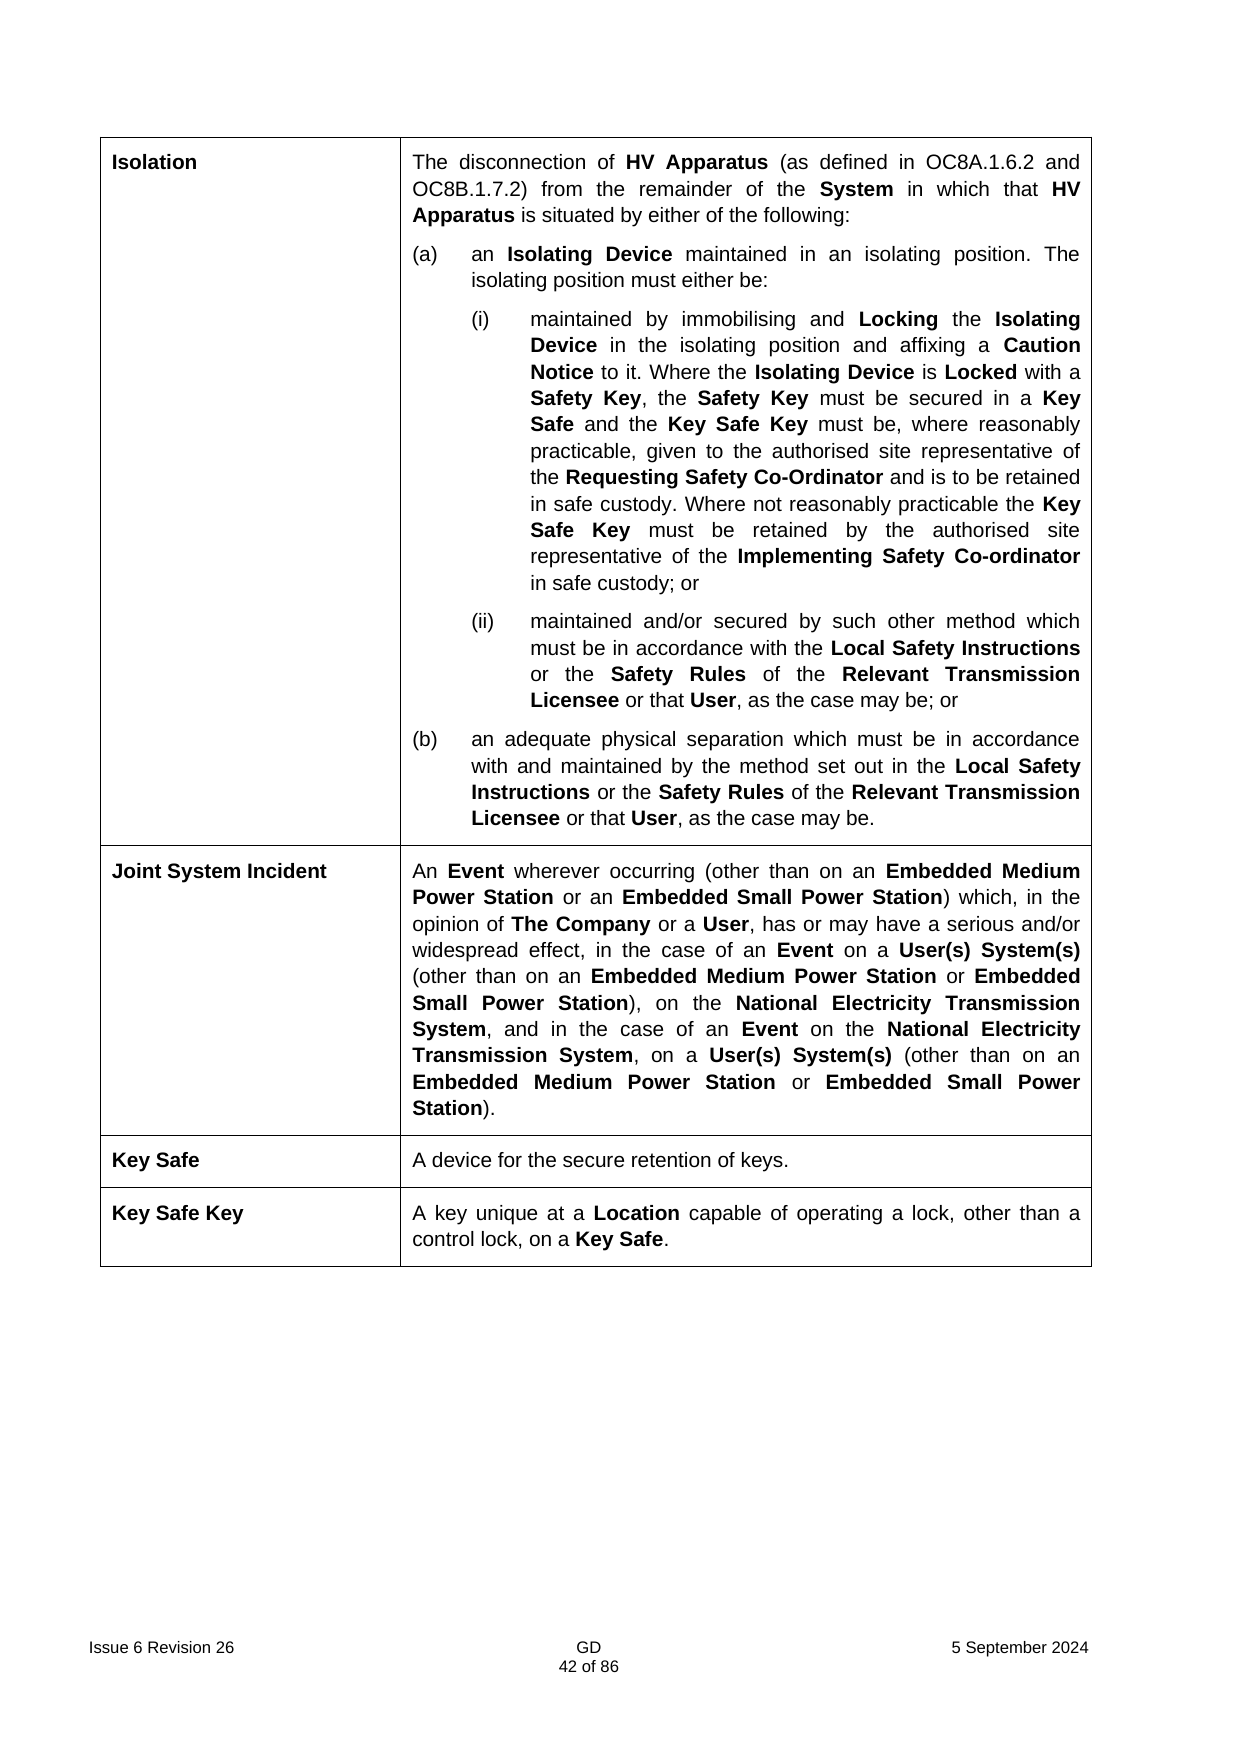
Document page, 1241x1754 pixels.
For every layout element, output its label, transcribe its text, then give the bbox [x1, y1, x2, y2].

table_cell Key Safe [101, 1136, 400, 1187]
table_cell Isolation [101, 138, 400, 845]
table_cell The disconnection of HV Apparatus (as defined in OC8A.1.6.2 and OC8B.1.7.2) from the remainder of the System in which that HV Apparatus is situated by either of the following: (a) an Isolating Device maintained in an isolating position. The isolating position must either be: (i) maintained by immobilising and Locking the Isolating Device in the isolating position and affixing a Caution Notice to it. Where the Isolating Device is Locked with a Safety Key, the Safety Key must be secured in a Key Safe and the Key Safe Key must be, where reasonably practicable, given to the authorised site representative of the Requesting Safety Co-Ordinator and is to be retained in safe custody. Where not reasonably practicable the Key Safe Key must be retained by the authorised site representative of the Implementing Safety Co-ordinator in safe custody; or (ii) maintained and/or secured by such other method which must be in accordance with the Local Safety Instructions or the Safety Rules of the Relevant Transmission Licensee or that User, as the case may be; or (b) an adequate physical separation which must be in accordance with and maintained by the method set out in the Local Safety Instructions or the Safety Rules of the Relevant Transmission Licensee or that User, as the case may be. [401, 138, 1091, 845]
table_cell Joint System Incident [101, 846, 400, 1135]
table_cell A device for the secure retention of keys. [401, 1136, 1091, 1187]
table_cell An Event wherever occurring (other than on an Embedded Medium Power Station or an Embedded Small Power Station) which, in the opinion of The Company or a User, has or may have a serious and/or widespread effect, in the case of an Event on a User(s) System(s) (other than on an Embedded Medium Power Station or Embedded Small Power Station), on the National Electricity Transmission System, and in the case of an Event on the National Electricity Transmission System, on a User(s) System(s) (other than on an Embedded Medium Power Station or Embedded Small Power Station). [401, 846, 1091, 1135]
table_cell A key unique at a Location capable of operating a lock, other than a control lock, on a Key Safe. [401, 1188, 1091, 1266]
table_cell Key Safe Key [101, 1188, 400, 1266]
